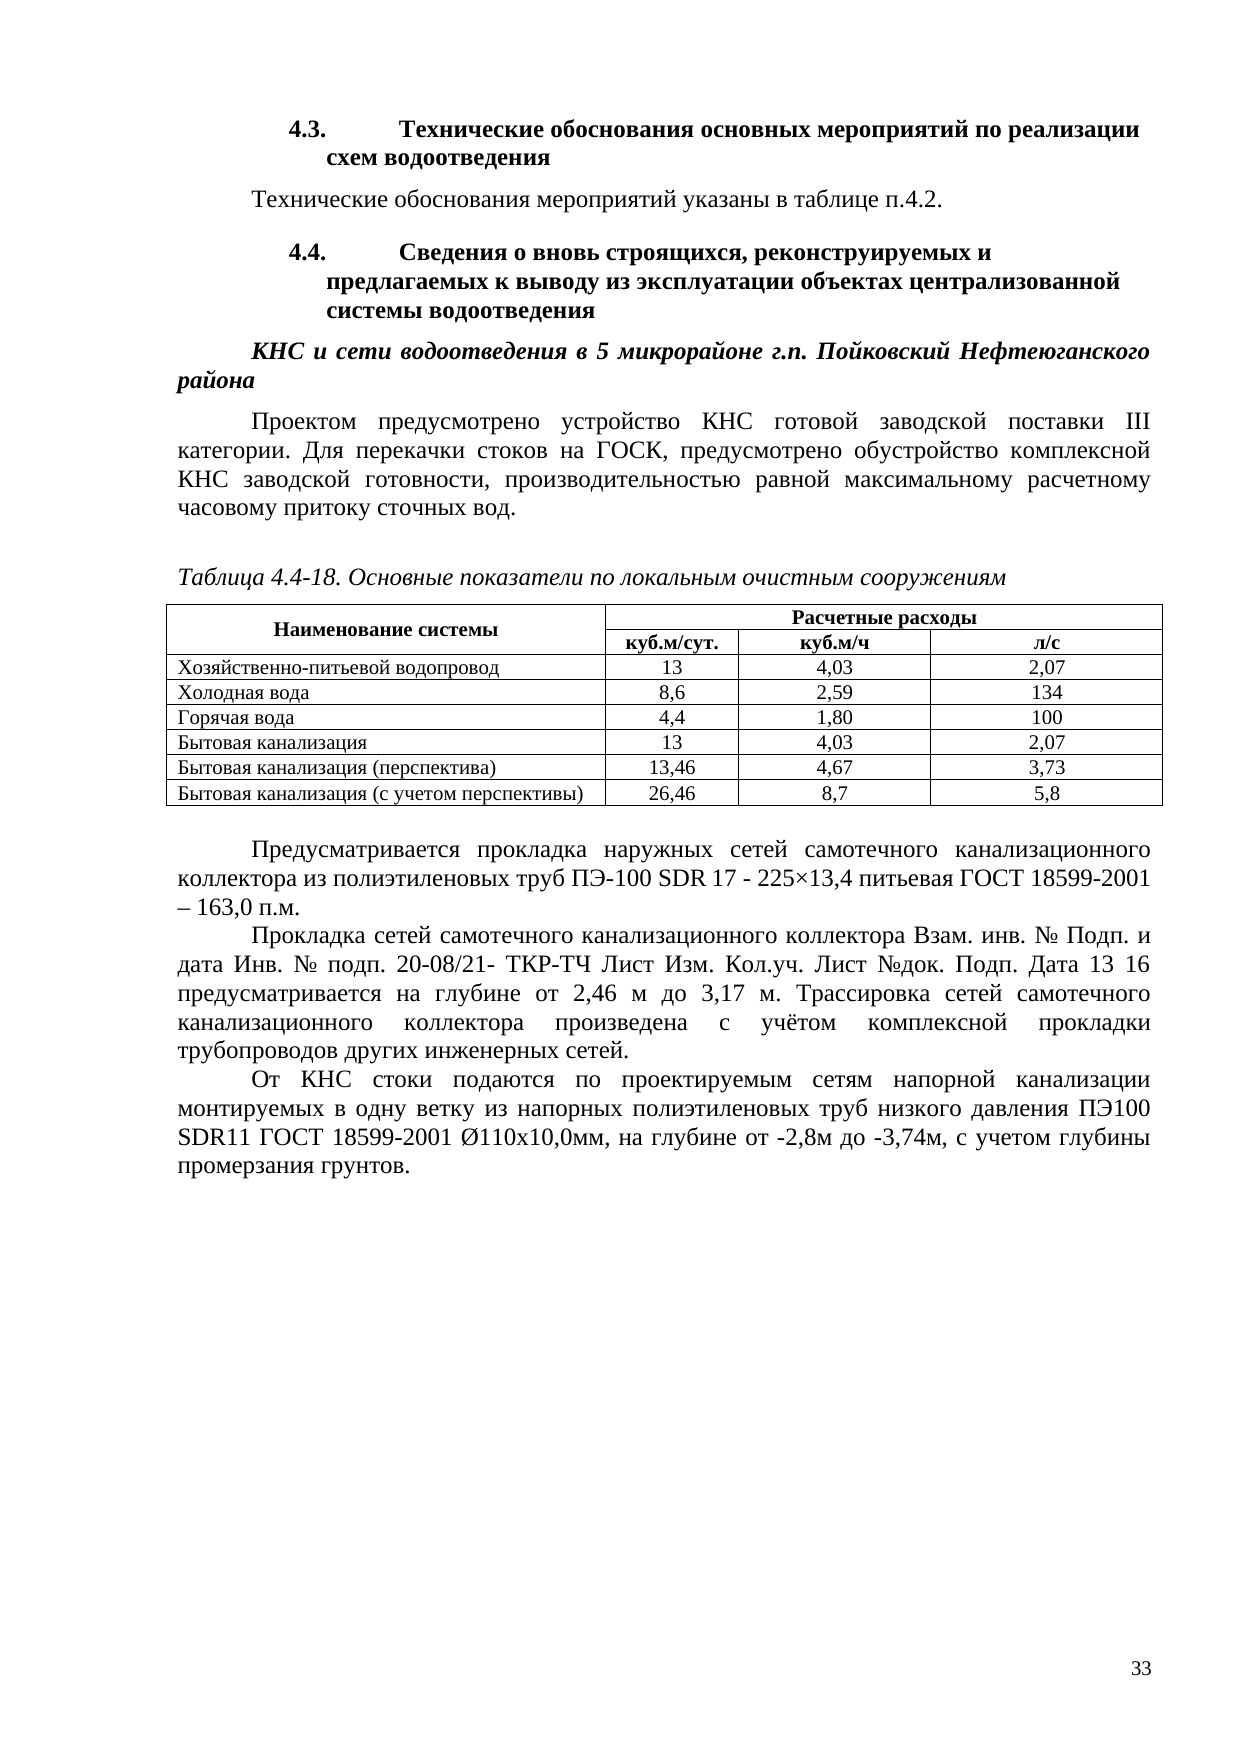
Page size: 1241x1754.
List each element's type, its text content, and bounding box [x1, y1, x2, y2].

text КНС и сети водоотведения в 5 микрорайоне г.п. Пойковский Нефтеюганского района [177, 336, 1152, 394]
table_cell Бытовая канализация (перспектива) [167, 755, 605, 779]
text Проектом предусмотрено устройство КНС готовой заводской поставки III категории. Для перекачки стоков на ГОСК, предусмотрено обустройство комплексной КНС заводской готовности, производительностью равной максимальному расчетному часовому притоку сточных вод. [177, 406, 1152, 521]
table_cell 13 [606, 655, 738, 679]
table_cell 26,46 [606, 780, 738, 804]
table_cell 2,59 [739, 680, 930, 704]
text Предусматривается прокладка наружных сетей самотечного канализационного коллектора из полиэтиленовых труб ПЭ-100 SDR 17 - 225×13,4 питьевая ГОСТ 18599-2001 – 163,0 п.м. [177, 834, 1152, 921]
table_cell 8,6 [606, 680, 738, 704]
table_cell 100 [931, 705, 1162, 729]
table_cell Горячая вода [167, 705, 605, 729]
table_cell 4,4 [606, 705, 738, 729]
table_header Расчетные расходы [606, 605, 1162, 629]
table_cell Холодная вода [167, 680, 605, 704]
table_cell 4,03 [739, 655, 930, 679]
text Технические обоснования мероприятий указаны в таблице п.4.2. [177, 184, 1152, 212]
table_cell 2,07 [931, 655, 1162, 679]
table_cell куб.м/ч [739, 630, 930, 654]
table_cell 4,67 [739, 755, 930, 779]
table_cell Бытовая канализация (с учетом перспективы) [167, 780, 605, 804]
table_header Наименование системы [167, 605, 605, 654]
text От КНС стоки подаются по проектируемым сетям напорной канализации монтируемых в одну ветку из напорных полиэтиленовых труб низкого давления ПЭ100 SDR11 ГОСТ 18599-2001 Ø110х10,0мм, на глубине от -2,8м до -3,74м, с учетом глубины промерзания грунтов. [177, 1064, 1152, 1179]
table_cell 13 [606, 730, 738, 754]
table_cell 13,46 [606, 755, 738, 779]
subtitle Сведения о вновь строящихся, реконструируемых и предлагаемых к выводу из эксплуатации объектах централизованной системы водоотведения [288, 237, 1152, 324]
table_cell 5,8 [931, 780, 1162, 804]
table_cell куб.м/сут. [606, 630, 738, 654]
table_cell 2,07 [931, 730, 1162, 754]
table_cell 134 [931, 680, 1162, 704]
table_cell 1,80 [739, 705, 930, 729]
table_cell 4,03 [739, 730, 930, 754]
text Прокладка сетей самотечного канализационного коллектора Взам. инв. № Подп. и дата Инв. № подп. 20-08/21- ТКР-ТЧ Лист Изм. Кол.уч. Лист №док. Подп. Дата 13 16 предусматривается на глубине от 2,46 м до 3,17 м. Трассировка сетей самотечного канализационного коллектора произведена с учётом комплексной прокладки трубопроводов других инженерных сетей. [177, 921, 1152, 1064]
table_cell л/с [931, 630, 1162, 654]
table_cell Бытовая канализация [167, 730, 605, 754]
table_cell Хозяйственно-питьевой водопровод [167, 655, 605, 679]
table_cell 8,7 [739, 780, 930, 804]
table_cell 3,73 [931, 755, 1162, 779]
subtitle Технические обоснования основных мероприятий по реализации схем водоотведения [288, 114, 1152, 171]
